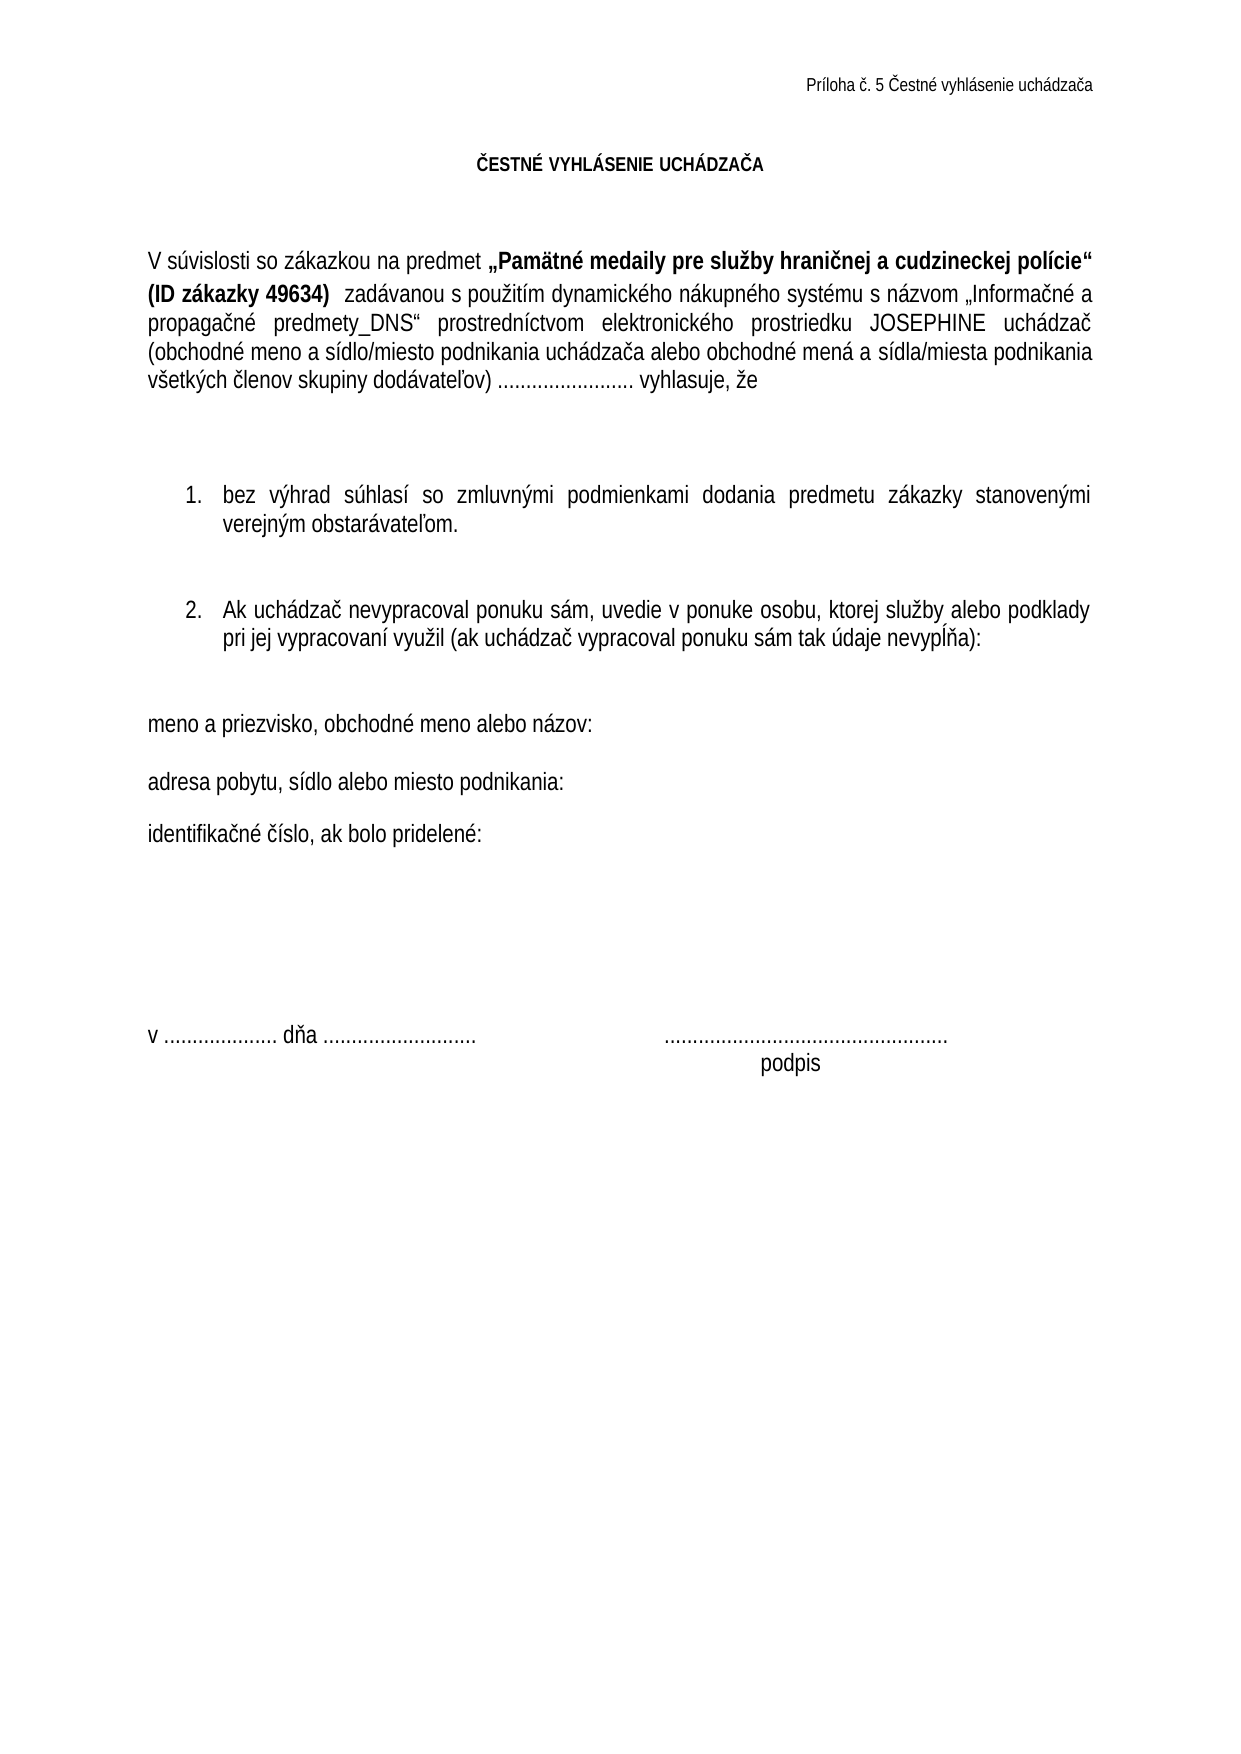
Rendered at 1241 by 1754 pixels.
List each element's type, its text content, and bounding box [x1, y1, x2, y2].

text adresa pobytu, sídlo alebo miesto podnikania: [148, 766, 1093, 795]
text V súvislosti so zákazkou na predmet „Pamätné medaily pre služby hraničnej a cudzineckej polície“ (ID zákazky 49634) zadávanou s použitím dynamického nákupného systému s názvom „Informačné a propagačné predmety_DNS“ prostredníctvom elektronického prostriedku JOSEPHINE uchádzač (obchodné meno a sídlo/miesto podnikania uchádzača alebo obchodné mená a sídla/miesta podnikania všetkých členov skupiny dodávateľov) ........................ vyhlasuje, že [148, 246, 1093, 394]
text v .................... dňa ........................... .................................................. [148, 1019, 1093, 1048]
list Ak uchádzač nevypracoval ponuku sám, uvedie v ponuke osobu, ktorej služby alebo podklady pri jej vypracovaní využil (ak uchádzač vypracoval ponuku sám tak údaje nevypĺňa): [185, 594, 1093, 652]
subtitle čestné vyhlásenie uchádzača [148, 148, 1093, 176]
text identifikačné číslo, ak bolo pridelené: [148, 819, 1093, 848]
text meno a priezvisko, obchodné meno alebo názov: [148, 709, 1093, 738]
text podpis [148, 1048, 1093, 1077]
list bez výhrad súhlasí so zmluvnými podmienkami dodania predmetu zákazky stanovenými verejným obstarávateľom. [185, 480, 1093, 537]
